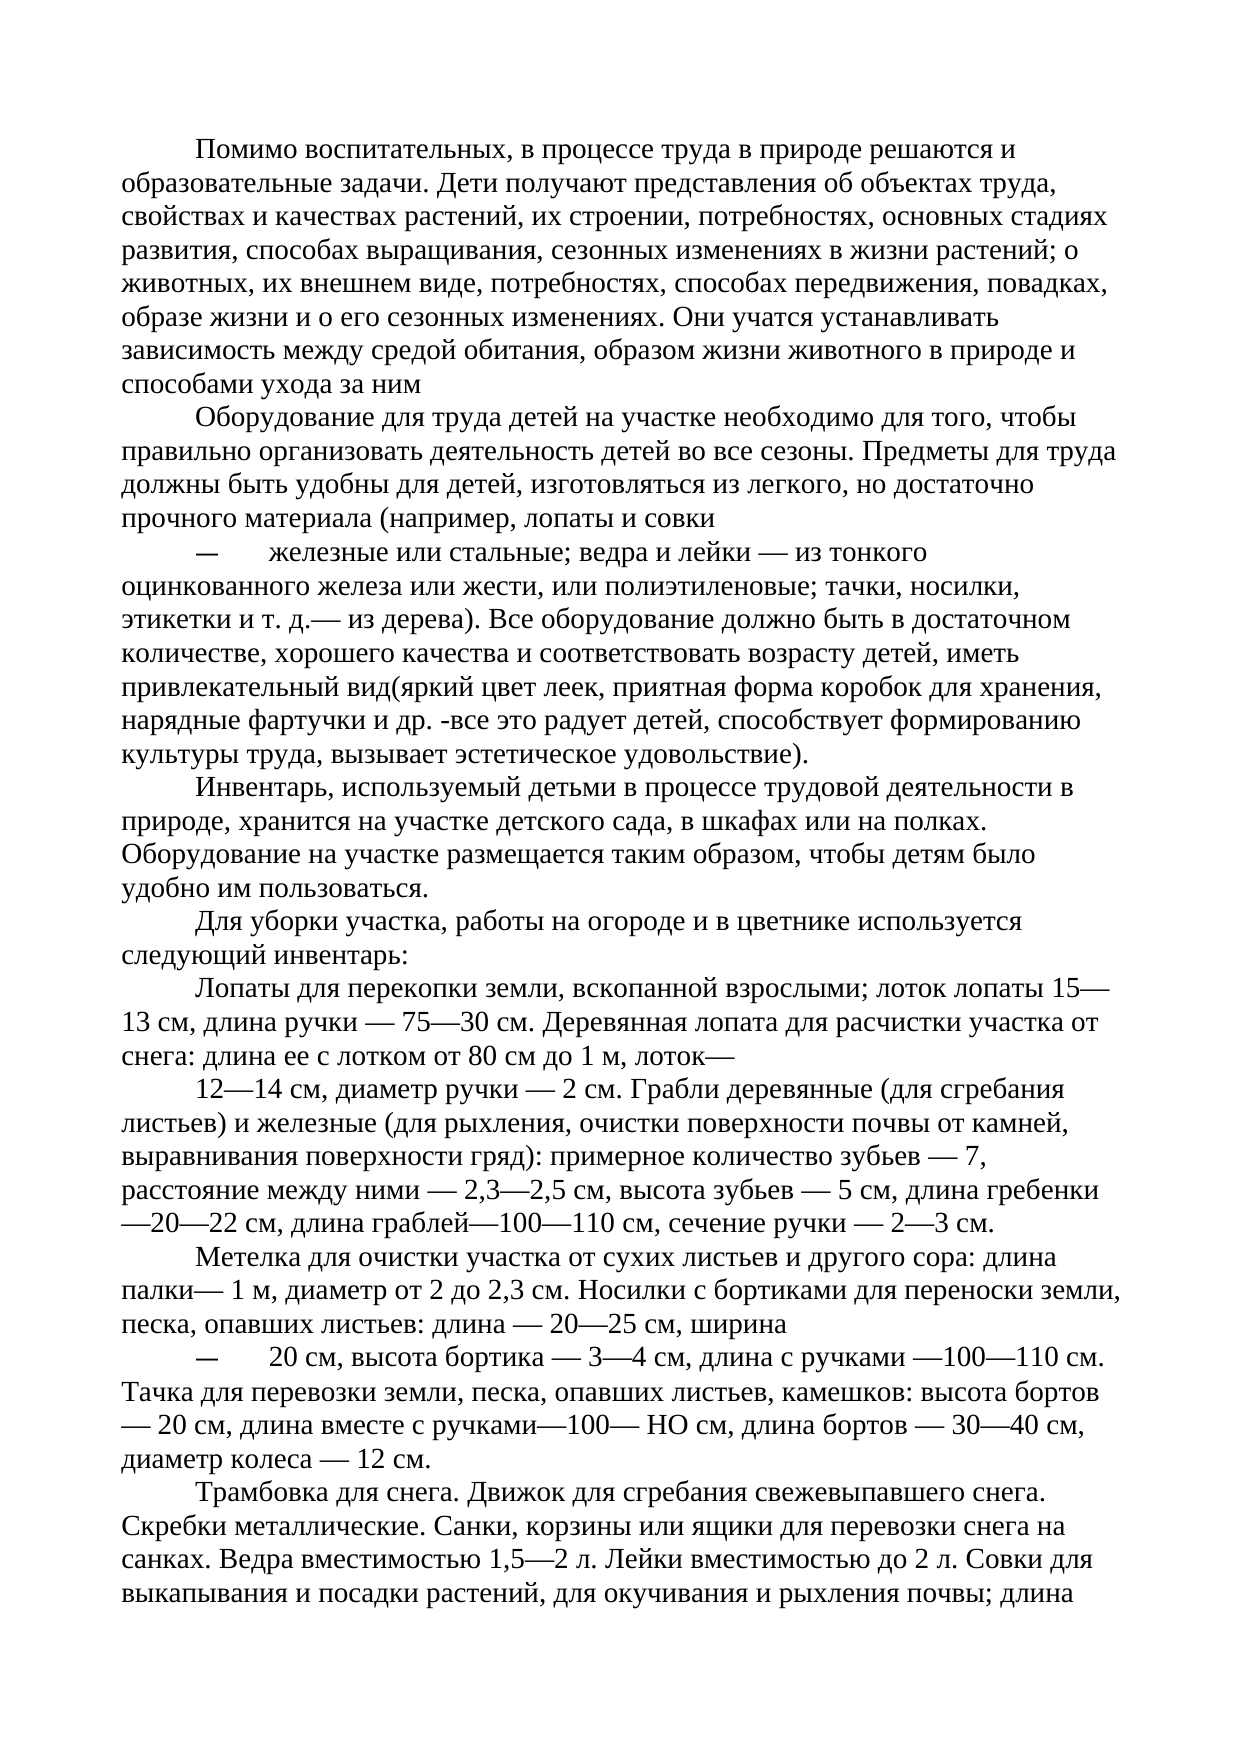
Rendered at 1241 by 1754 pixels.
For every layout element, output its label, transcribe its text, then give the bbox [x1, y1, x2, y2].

list железные или стальные; ведра и лейки — из тонкого оцинкованного железа или жести, или полиэтиленовые; тачки, носилки, этикетки и т. д.— из дерева). Все оборудование должно быть в достаточном количестве, хорошего качества и соответствовать возрасту детей, иметь привлекательный вид(яркий цвет леек, приятная форма коробок для хранения, нарядные фартучки и др. -все это радует детей, способствует формированию культуры труда, вызывает эстетическое удовольствие). [121, 534, 1122, 769]
list 20 см, высота бортика — 3—4 см, длина с ручками —100—110 см. Тачка для перевозки земли, песка, опавших листьев, камешков: высота бортов — 20 см, длина вместе с ручками—100— НО см, длина бортов — 30—40 см, диаметр колеса — 12 см. [121, 1339, 1122, 1474]
text Метелка для очистки участка от сухих листьев и другого сора: длина палки— 1 м, диаметр от 2 до 2,3 см. Носилки с бортиками для переноски земли, песка, опавших листьев: длина — 20—25 см, ширина [121, 1239, 1122, 1339]
text Инвентарь, используемый детьми в процессе трудовой деятельности в природе, хранится на участке детского сада, в шкафах или на полках. Оборудование на участке размещается таким образом, чтобы детям было удобно им пользоваться. [121, 769, 1122, 903]
text 12—14 см, диаметр ручки — 2 см. Грабли деревянные (для сгребания листьев) и железные (для рыхления, очистки поверхности почвы от камней, выравнивания поверхности гряд): примерное количество зубьев — 7, расстояние между ними — 2,3—2,5 см, высота зубьев — 5 см, длина гребенки —20—22 см, длина граблей—100—110 см, сечение ручки — 2—3 см. [121, 1071, 1122, 1239]
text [121, 1474, 1122, 1608]
text Оборудование для труда детей на участке необходимо для того, чтобы правильно организовать деятельность детей во все сезоны. Предметы для труда должны быть удобны для детей, изготовляться из легкого, но достаточно прочного материала (например, лопаты и совки [121, 399, 1122, 534]
text Помимо воспитательных, в процессе труда в природе решаются и образовательные задачи. Дети получают представления об объектах труда, свойствах и качествах растений, их строении, потребностях, основных стадиях развития, способах выращивания, сезонных изменениях в жизни растений; о животных, их внешнем виде, потребностях, способах передвижения, повадках, образе жизни и о его сезонных изменениях. Они учатся устанавливать зависимость между средой обитания, образом жизни животного в природе и способами ухода за ним [121, 131, 1122, 399]
text Для уборки участка, работы на огороде и в цветнике используется следующий инвентарь: [121, 903, 1122, 971]
text Лопаты для перекопки земли, вскопанной взрослыми; лоток лопаты 15—13 см, длина ручки — 75—30 см. Деревянная лопата для расчистки участка от снега: длина ее с лотком от 80 см до 1 м, лоток— [121, 971, 1122, 1071]
